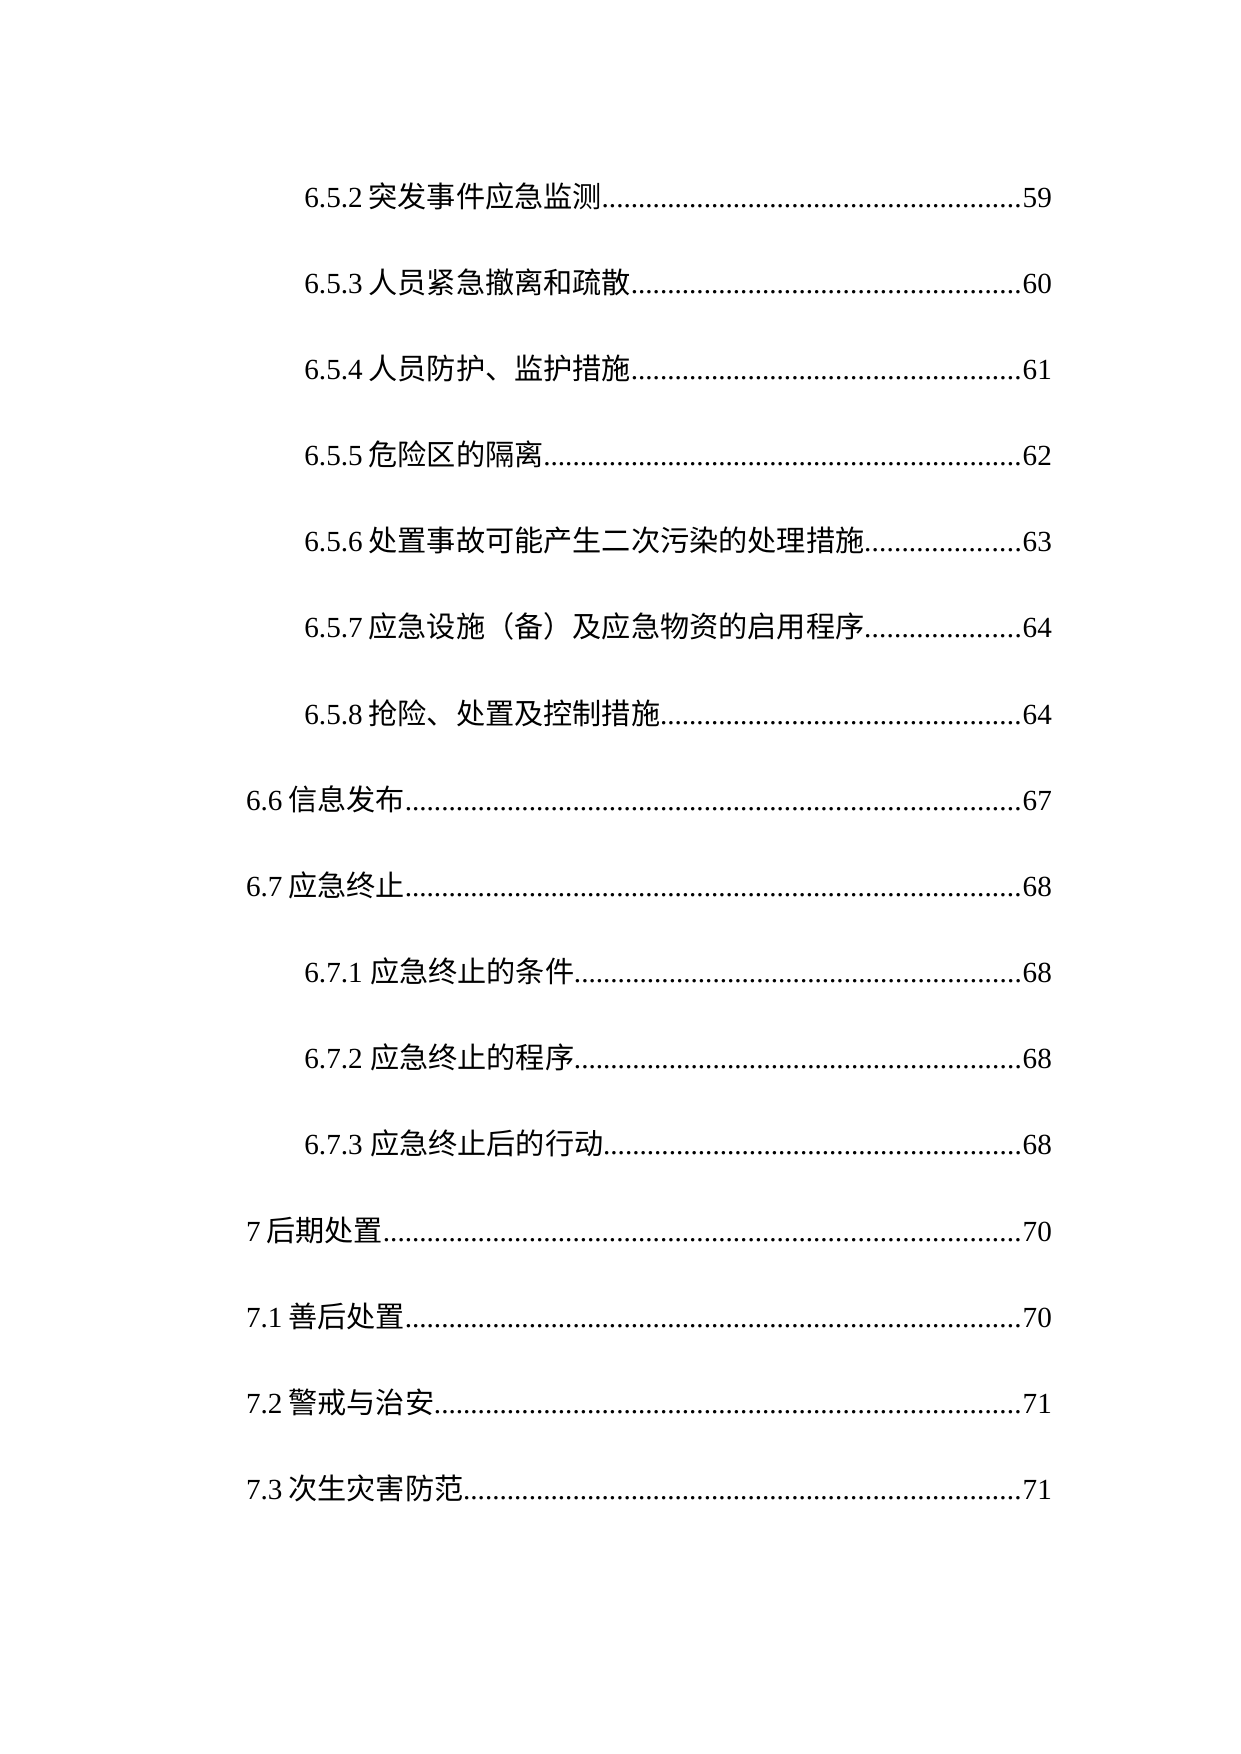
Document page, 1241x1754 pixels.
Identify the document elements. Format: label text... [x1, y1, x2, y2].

text 6.5.8抢险、处置及控制措施 64 [246, 679, 1053, 744]
text 6.7应急终止 68 [187, 851, 1053, 916]
text 7.3次生灾害防范 71 [187, 1454, 1053, 1519]
text 6.5.2突发事件应急监测 59 [246, 162, 1053, 227]
text 6.6信息发布 67 [187, 765, 1053, 830]
text 6.7.1 应急终止的条件 68 [246, 937, 1053, 1002]
text 7后期处置 70 [187, 1196, 1053, 1261]
text 6.5.5危险区的隔离 62 [246, 420, 1053, 485]
text 6.7.3 应急终止后的行动 68 [246, 1109, 1053, 1174]
text 6.5.7应急设施（备）及应急物资的启用程序 64 [246, 593, 1053, 658]
text 6.7.2 应急终止的程序 68 [246, 1023, 1053, 1088]
text 7.2警戒与治安 71 [187, 1368, 1053, 1433]
text 6.5.6处置事故可能产生二次污染的处理措施 63 [246, 507, 1053, 572]
text 7.1善后处置 70 [187, 1282, 1053, 1347]
text 6.5.3人员紧急撤离和疏散 60 [246, 248, 1053, 313]
text 6.5.4人员防护、监护措施 61 [246, 334, 1053, 399]
